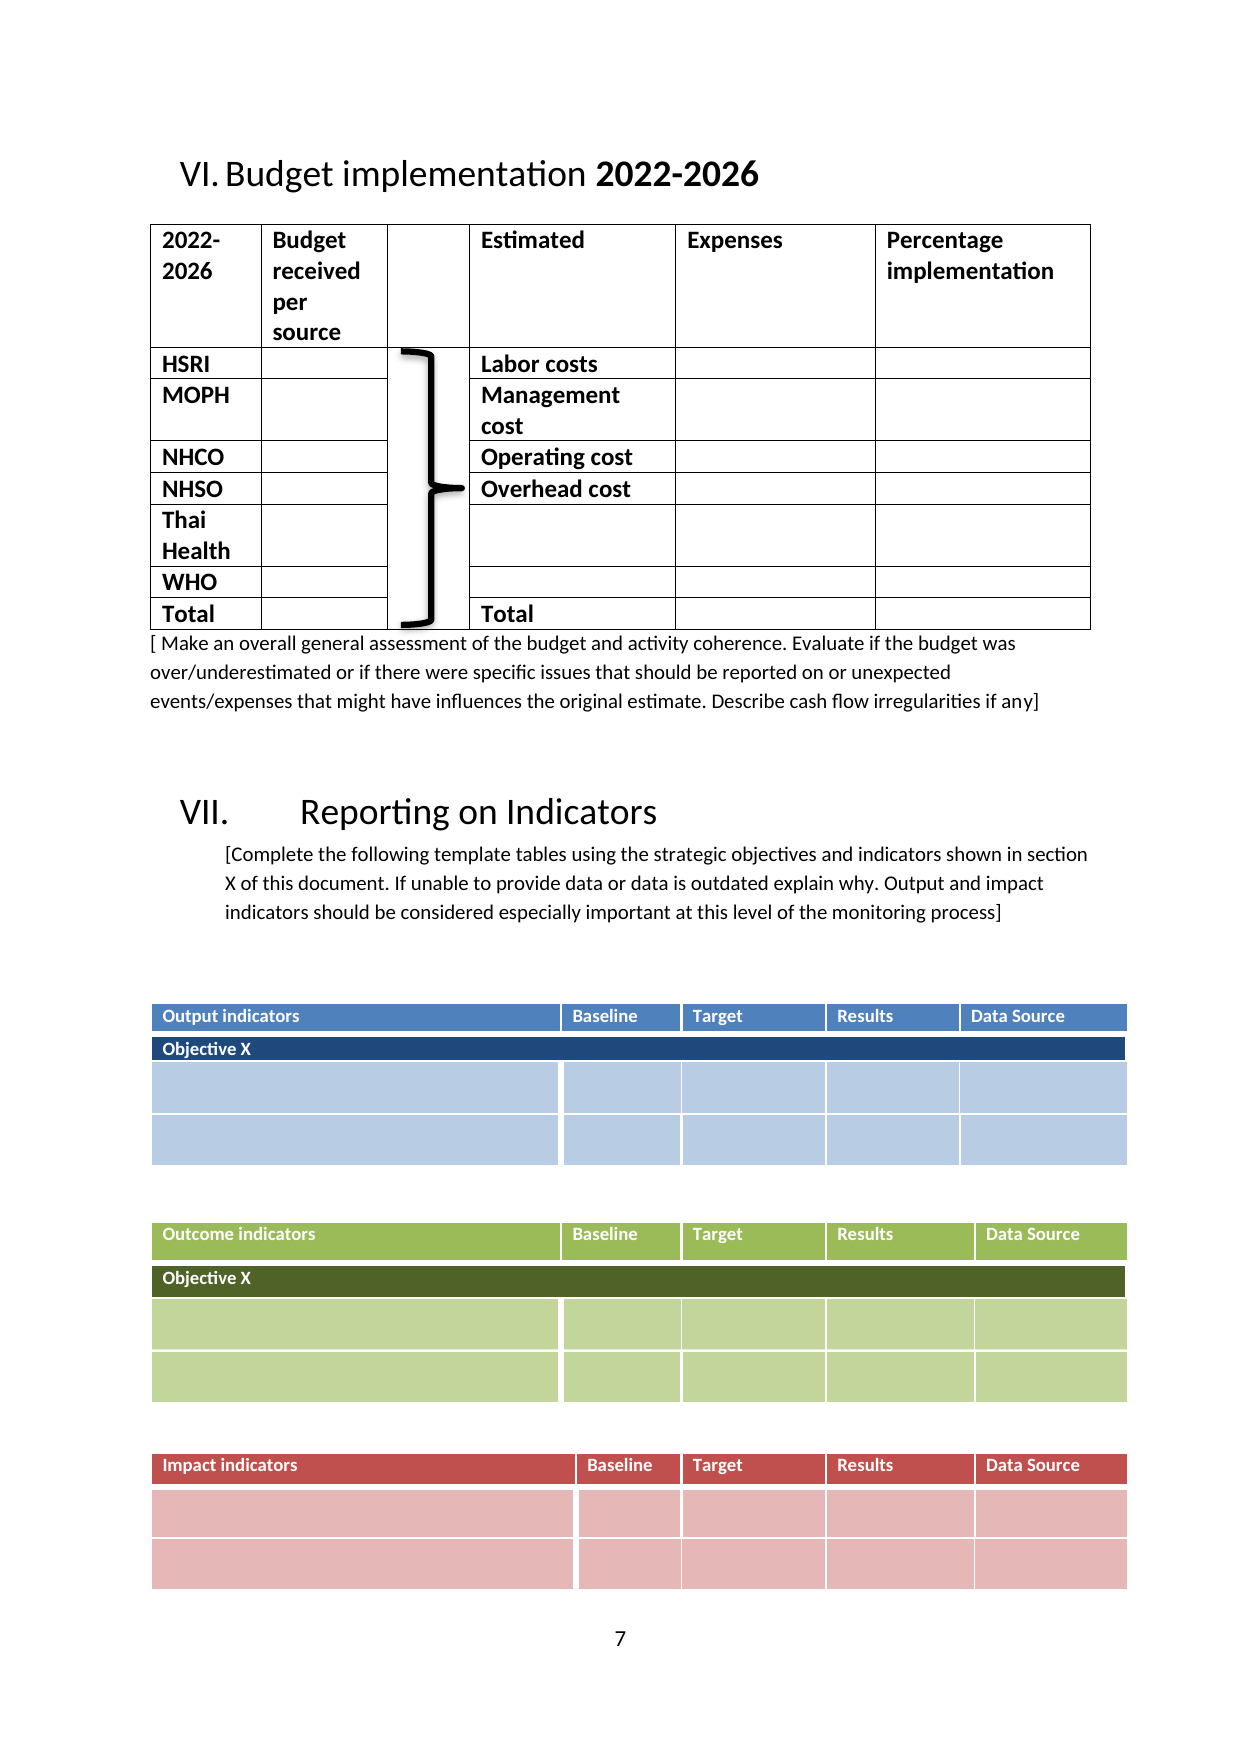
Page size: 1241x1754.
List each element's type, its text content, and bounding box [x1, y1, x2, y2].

table_cell [470, 567, 675, 597]
table_cell [682, 1062, 825, 1113]
table_header Baseline [577, 1454, 680, 1484]
table_cell [676, 379, 875, 440]
table_cell [579, 1490, 680, 1537]
table_cell [152, 1490, 573, 1537]
table_cell [262, 473, 387, 503]
table_header Impact indicators [152, 1454, 575, 1484]
table_cell [827, 1299, 974, 1349]
table_cell MOPH [151, 379, 261, 440]
table_cell [676, 441, 875, 472]
table_cell Objective X [152, 1037, 1125, 1060]
table_cell [470, 505, 675, 566]
table_cell [876, 379, 1090, 440]
table_cell WHO [151, 567, 261, 597]
table_cell [262, 348, 387, 378]
table_cell [676, 567, 875, 597]
table_header Output indicators [152, 1004, 560, 1031]
table_cell [420, 348, 469, 629]
table_cell [876, 567, 1090, 597]
table_cell Management cost [470, 379, 675, 440]
table_cell [152, 1539, 573, 1589]
text [ Make an overall general assessment of the budget and activity coherence. Evaluate if the budget was over/underestimated or if there were specific issues that should be reported on or unexpected events/expenses that might have influences the original estimate. Describe cash flow irregularities if any] [150, 630, 1090, 713]
table_cell Total [470, 598, 675, 629]
list Budget implementation 2022-2026 [179, 150, 1090, 196]
table_cell [564, 1299, 681, 1349]
table_cell [876, 473, 1090, 503]
table_cell [975, 1539, 1127, 1589]
table_cell [976, 1490, 1127, 1537]
table_header Outcome indicators [152, 1223, 560, 1260]
table_header Target [683, 1223, 825, 1260]
table_cell [683, 1115, 825, 1165]
table_header 2022-2026 [151, 225, 261, 347]
table_cell [676, 505, 875, 566]
table_cell [683, 1352, 825, 1402]
table_header Data Source [976, 1454, 1127, 1484]
table_header Results [827, 1454, 974, 1484]
table_header Percentage implementation [876, 225, 1090, 347]
table_cell [827, 1115, 959, 1165]
table_cell [262, 441, 387, 472]
list [Complete the following template tables using the strategic objectives and indicators shown in section X of this document. If unable to provide data or data is outdated explain why. Output and impact indicators should be considered especially important at this level of the monitoring process] [225, 841, 1090, 924]
table_cell [682, 1539, 825, 1589]
table_cell [827, 1352, 974, 1402]
table_cell [152, 1115, 558, 1165]
table_header Target [683, 1004, 825, 1031]
table_header Target [683, 1454, 825, 1484]
table_cell [876, 505, 1090, 566]
table_cell Total [151, 598, 261, 629]
table_cell [676, 348, 875, 378]
table_cell HSRI [151, 348, 261, 378]
table_cell [262, 379, 387, 440]
table_cell [682, 1299, 825, 1349]
table_cell [976, 1352, 1127, 1402]
table_cell Labor costs [470, 348, 675, 378]
table_cell [564, 1352, 680, 1402]
table_header Budget received per source [262, 225, 387, 347]
table_cell Objective X [152, 1266, 1125, 1297]
table_cell [152, 1062, 558, 1113]
table_cell [827, 1539, 974, 1589]
table_cell [960, 1062, 1127, 1113]
list Reporting on Indicators [179, 788, 1090, 834]
table_header Results [827, 1004, 959, 1031]
table_header Estimated [470, 225, 675, 347]
table_header Baseline [562, 1004, 680, 1031]
table_cell [262, 567, 387, 597]
table_cell [961, 1115, 1127, 1165]
table_cell [827, 1062, 959, 1113]
table_cell [564, 1115, 680, 1165]
table_cell NHSO [151, 473, 261, 503]
table_cell [152, 1299, 558, 1349]
table_cell Overhead cost [470, 473, 675, 503]
table_cell NHCO [151, 441, 261, 472]
table_header Data Source [961, 1004, 1127, 1031]
table_header Data Source [976, 1223, 1127, 1260]
table_header Expenses [676, 225, 875, 347]
table_header [388, 225, 469, 347]
table_cell [876, 598, 1090, 629]
table_cell [827, 1490, 974, 1537]
table_cell [579, 1539, 681, 1589]
table_cell [262, 505, 387, 566]
table_cell [388, 348, 424, 629]
table_cell [683, 1490, 825, 1537]
table_cell [975, 1299, 1127, 1349]
table_cell [876, 348, 1090, 378]
table_cell [262, 598, 387, 629]
table_cell [152, 1352, 558, 1402]
table_cell [676, 598, 875, 629]
table_cell [876, 441, 1090, 472]
table_header Baseline [562, 1223, 680, 1260]
table_cell [676, 473, 875, 503]
table_cell Thai Health [151, 505, 261, 566]
table_cell Operating cost [470, 441, 675, 472]
table_cell [564, 1062, 681, 1113]
table_header Results [827, 1223, 974, 1260]
